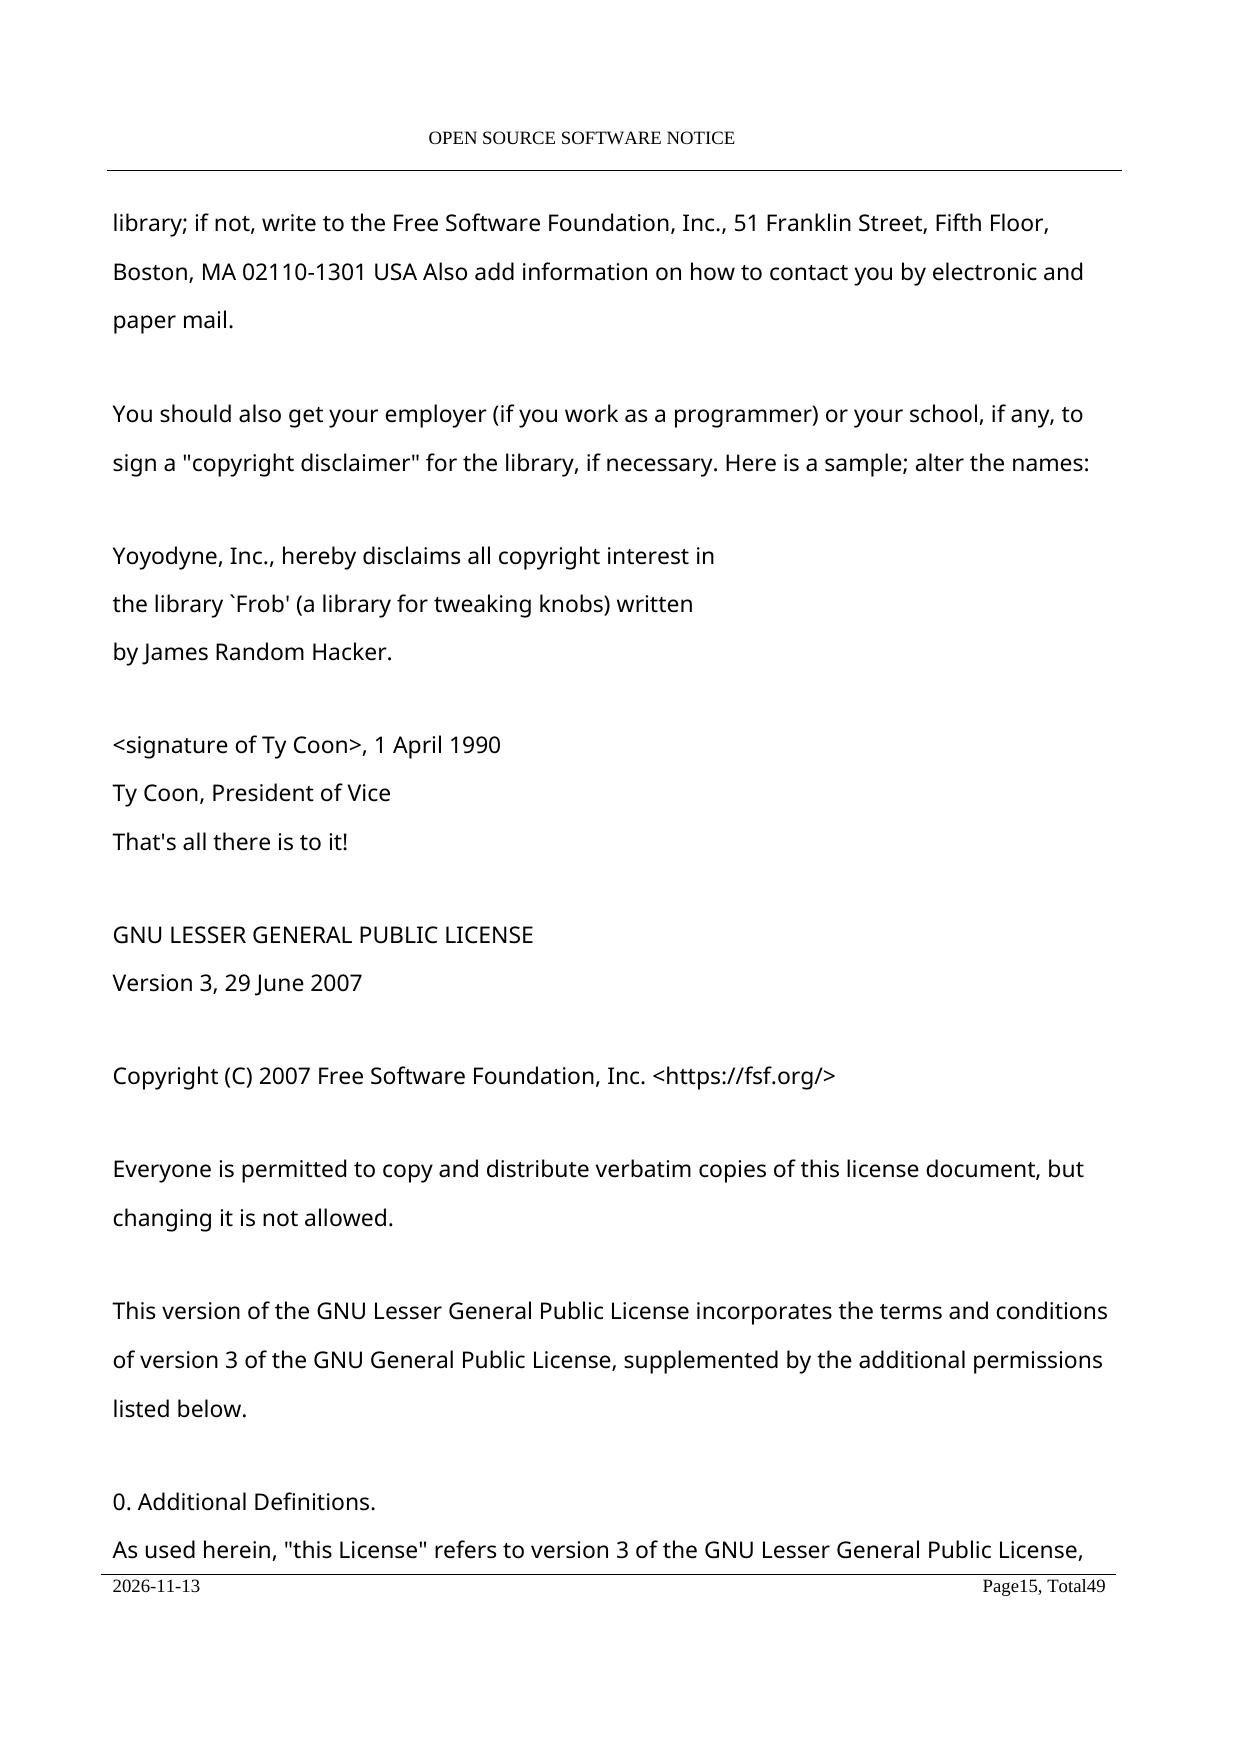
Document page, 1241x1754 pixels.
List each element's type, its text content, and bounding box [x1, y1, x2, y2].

text Version 3, 29 June 2007 [112, 966, 1128, 999]
text <signature of Ty Coon>, 1 April 1990 [112, 728, 1128, 761]
text Yoyodyne, Inc., hereby disclaims all copyright interest in [112, 539, 1128, 572]
text Copyright (C) 2007 Free Software Foundation, Inc. <https://fsf.org/> [112, 1059, 1128, 1092]
text This version of the GNU Lesser General Public License incorporates the terms and conditions of version 3 of the GNU General Public License, supplemented by the additional permissions listed below. [112, 1294, 1128, 1424]
text That's all there is to it! [112, 825, 1128, 857]
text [112, 1533, 1128, 1566]
text Ty Coon, President of Vice [112, 777, 1128, 809]
text the library `Frob' (a library for tweaking knobs) written [112, 587, 1128, 620]
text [112, 206, 1128, 336]
text 0. Additional Definitions. [112, 1485, 1128, 1518]
text by James Random Hacker. [112, 635, 1128, 668]
text GNU LESSER GENERAL PUBLIC LICENSE [112, 918, 1128, 951]
text Everyone is permitted to copy and distribute verbatim copies of this license document, but changing it is not allowed. [112, 1153, 1128, 1234]
text You should also get your employer (if you work as a programmer) or your school, if any, to sign a "copyright disclaimer" for the library, if necessary. Here is a sample; alter the names: [112, 397, 1128, 478]
